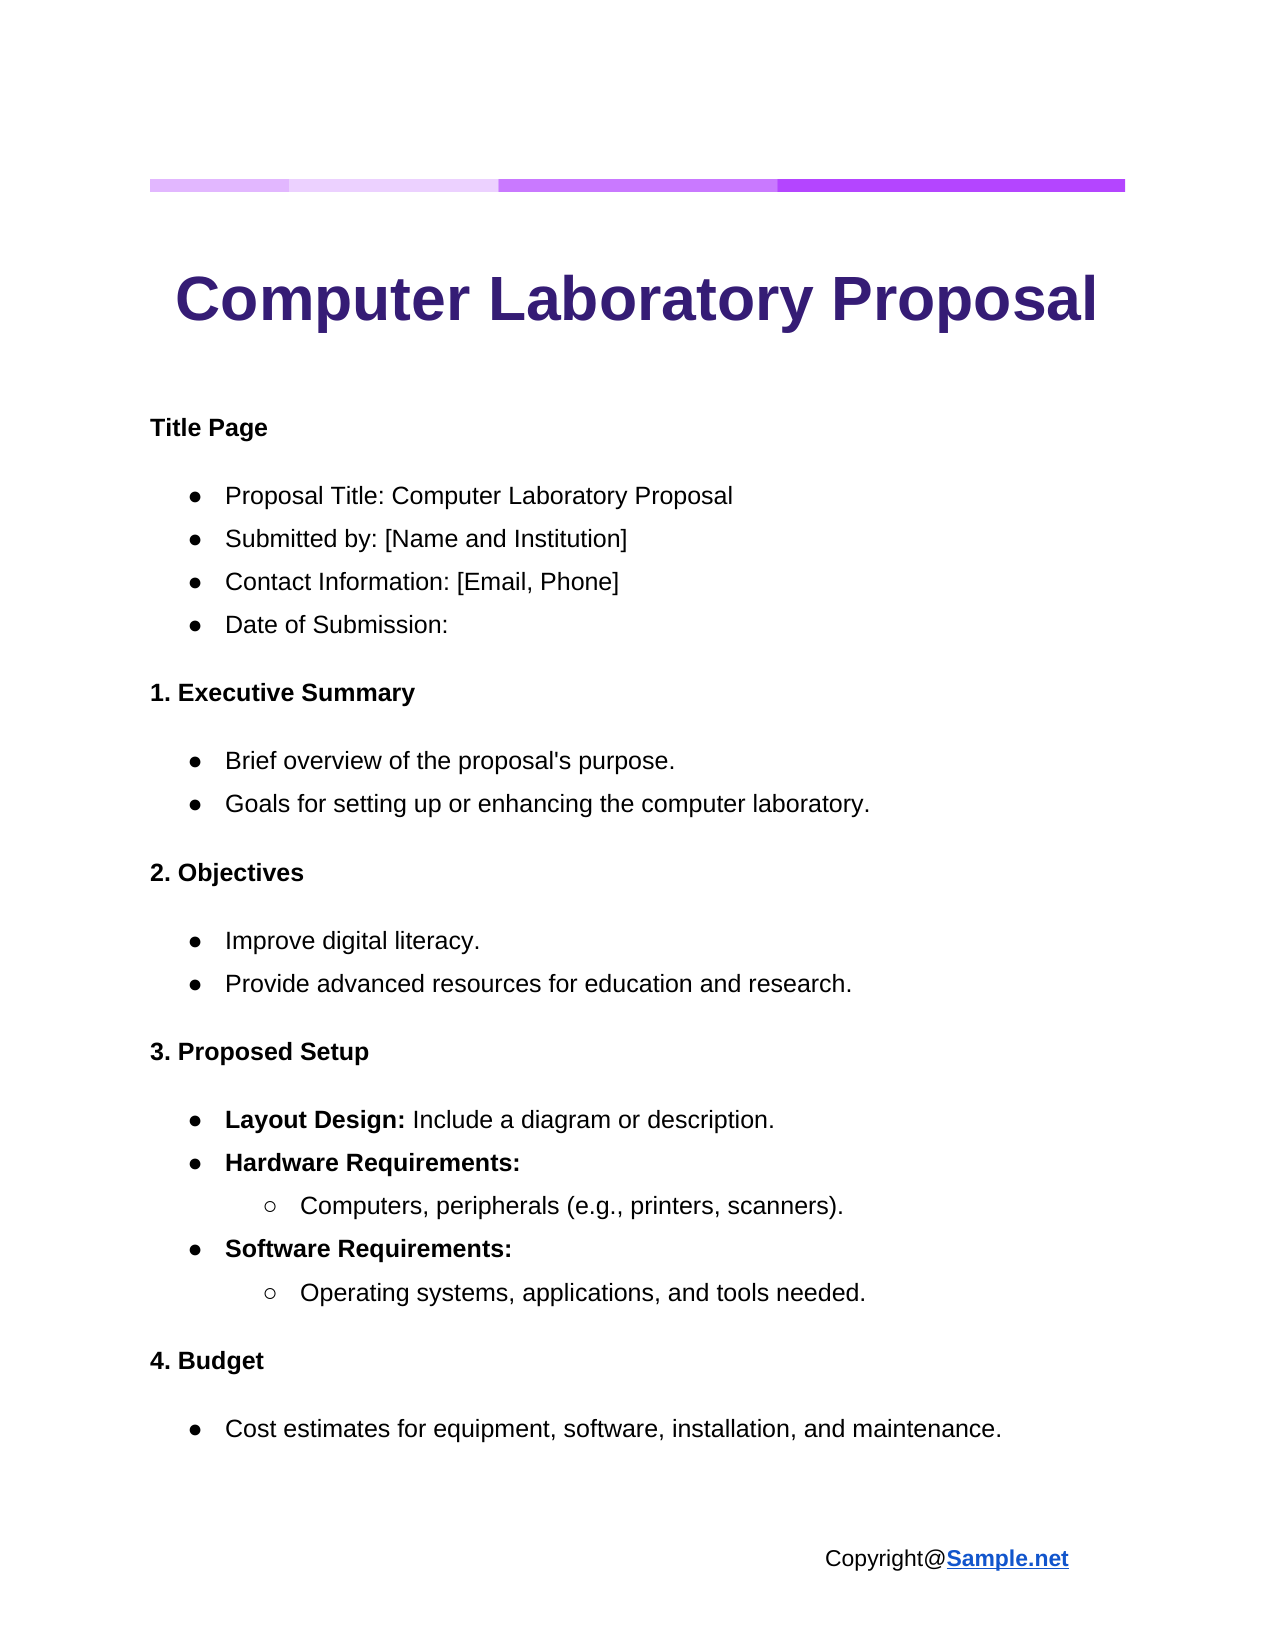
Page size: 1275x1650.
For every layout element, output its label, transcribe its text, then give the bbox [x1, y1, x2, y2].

list Proposal Title: Computer Laboratory Proposal [187, 481, 1125, 509]
subtitle 1. Executive Summary [150, 678, 1125, 707]
subtitle 2. Objectives [150, 857, 1125, 886]
list Provide advanced resources for education and research. [187, 969, 1125, 997]
list Software Requirements: [187, 1234, 1125, 1263]
list Submitted by: [Name and Institution] [187, 524, 1125, 552]
picture [150, 179, 1125, 192]
list Operating systems, applications, and tools needed. [262, 1277, 1125, 1306]
subtitle 4. Budget [150, 1346, 1125, 1374]
subtitle Computer Laboratory Proposal [150, 192, 1125, 334]
list Date of Submission: [187, 610, 1125, 639]
list Layout Design: Include a diagram or description. [187, 1105, 1125, 1134]
list Contact Information: [Email, Phone] [187, 567, 1125, 596]
subtitle Title Page [150, 369, 1125, 441]
list Cost estimates for equipment, software, installation, and maintenance. [187, 1414, 1125, 1442]
list Improve digital literacy. [187, 926, 1125, 954]
subtitle 3. Proposed Setup [150, 1037, 1125, 1066]
list Brief overview of the proposal's purpose. [187, 746, 1125, 775]
list Goals for setting up or enhancing the computer laboratory. [187, 789, 1125, 818]
list Computers, peripherals (e.g., printers, scanners). [262, 1191, 1125, 1220]
list Hardware Requirements: [187, 1148, 1125, 1177]
